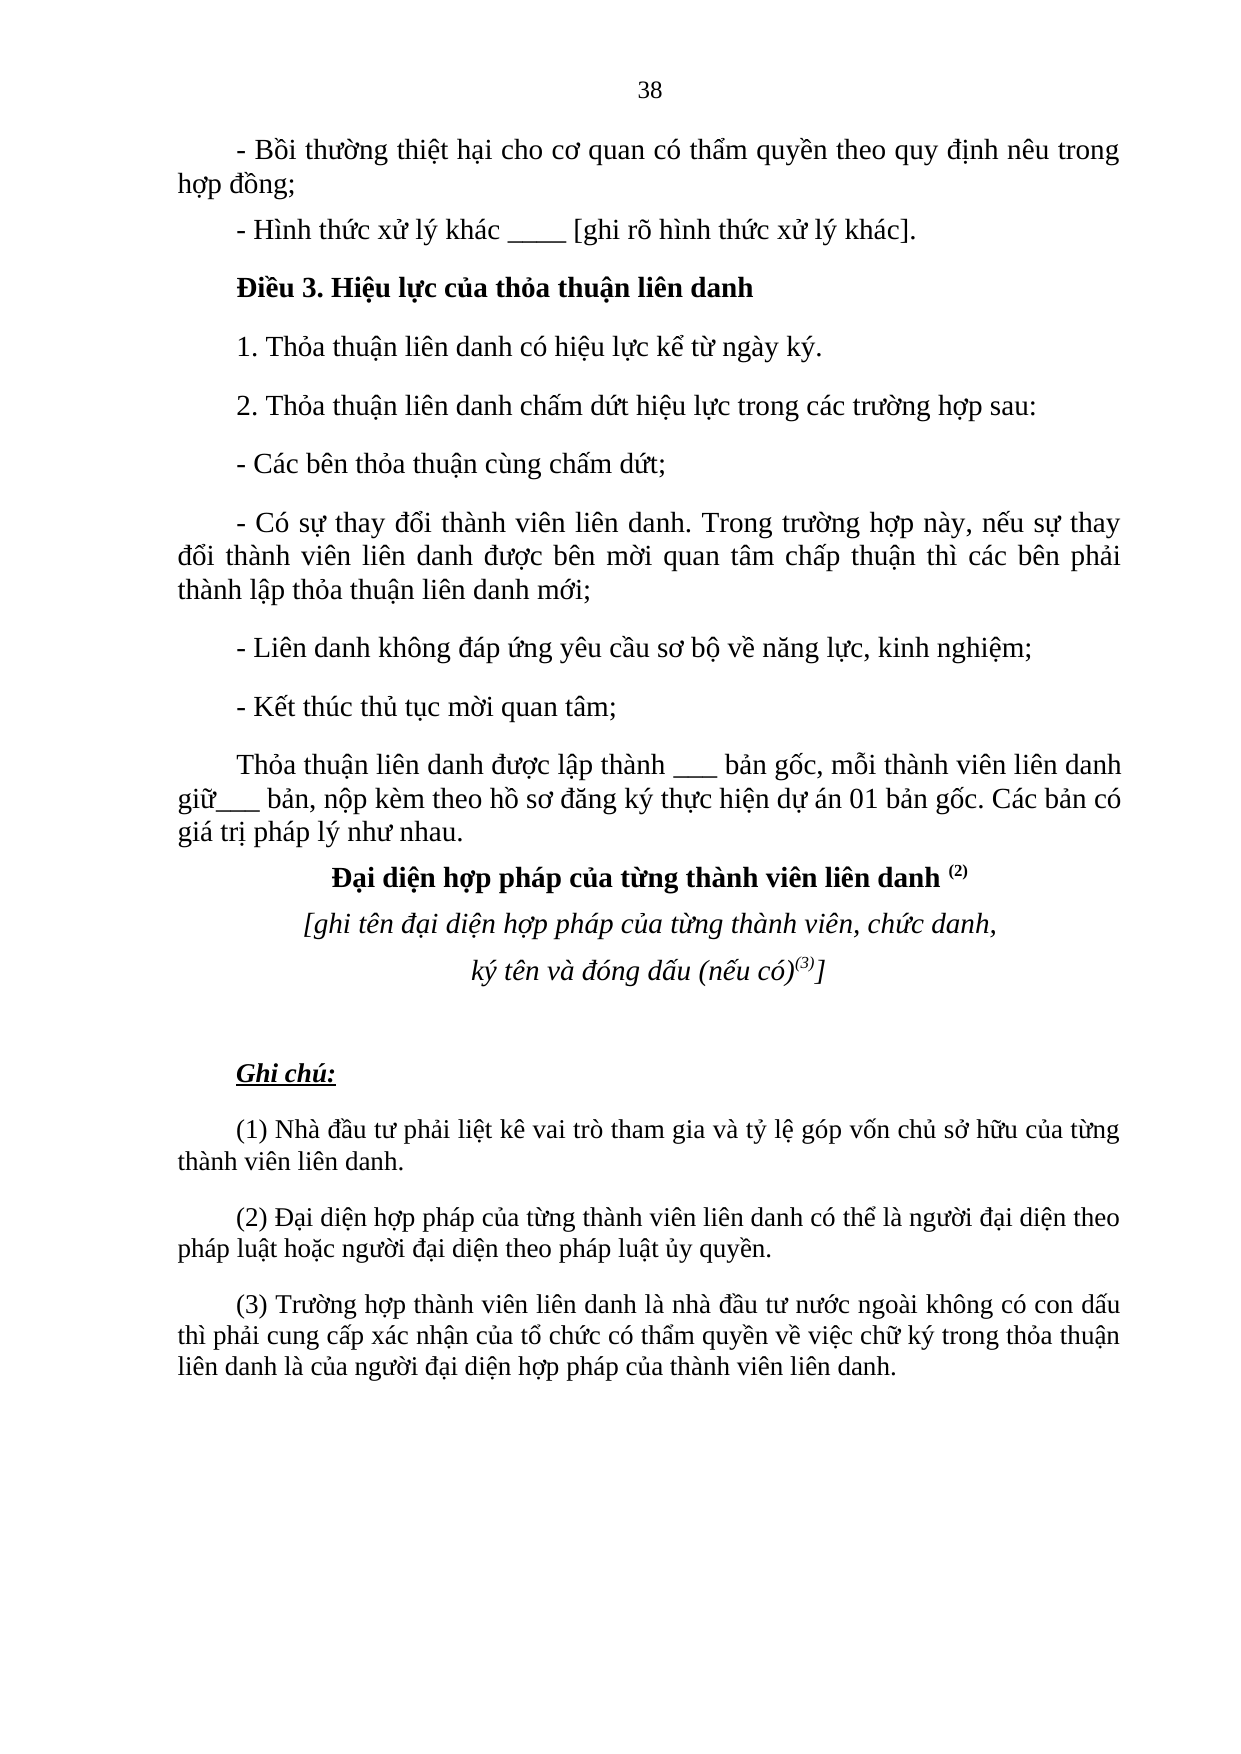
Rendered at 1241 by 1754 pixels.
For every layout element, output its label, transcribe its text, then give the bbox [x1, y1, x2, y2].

text - Bồi thường thiệt hại cho cơ quan có thẩm quyền theo quy định nêu trong hợp đồng; [177, 132, 1122, 199]
text - Các bên thỏa thuận cùng chấm dứt; [177, 446, 1122, 480]
text ký tên và đóng dấu (nếu có)(3)] [177, 953, 1122, 986]
text 2. Thỏa thuận liên danh chấm dứt hiệu lực trong các trường hợp sau: [177, 388, 1122, 421]
text Ghi chú: [177, 1057, 1122, 1088]
text - Hình thức xử lý khác ____ [ghi rõ hình thức xử lý khác]. [177, 212, 1122, 246]
text 1. Thỏa thuận liên danh có hiệu lực kể từ ngày ký. [177, 329, 1122, 363]
text (2) Đại diện hợp pháp của từng thành viên liên danh có thể là người đại diện theo pháp luật hoặc người đại diện theo pháp luật ủy quyền. [177, 1201, 1122, 1263]
text (1) Nhà đầu tư phải liệt kê vai trò tham gia và tỷ lệ góp vốn chủ sở hữu của từng thành viên liên danh. [177, 1113, 1122, 1176]
text Đại diện hợp pháp của từng thành viên liên danh (2) [177, 861, 1122, 894]
text - Liên danh không đáp ứng yêu cầu sơ bộ về năng lực, kinh nghiệm; [177, 630, 1122, 664]
text - Có sự thay đổi thành viên liên danh. Trong trường hợp này, nếu sự thay đổi thành viên liên danh được bên mời quan tâm chấp thuận thì các bên phải thành lập thỏa thuận liên danh mới; [177, 505, 1122, 605]
text [ghi tên đại diện hợp pháp của từng thành viên, chức danh, [177, 907, 1122, 940]
text Thỏa thuận liên danh được lập thành ___ bản gốc, mỗi thành viên liên danh giữ___ bản, nộp kèm theo hồ sơ đăng ký thực hiện dự án 01 bản gốc. Các bản có giá trị pháp lý như nhau. [177, 747, 1122, 848]
text (3) Trường hợp thành viên liên danh là nhà đầu tư nước ngoài không có con dấu thì phải cung cấp xác nhận của tổ chức có thẩm quyền về việc chữ ký trong thỏa thuận liên danh là của người đại diện hợp pháp của thành viên liên danh. [177, 1288, 1122, 1381]
text Điều 3. Hiệu lực của thỏa thuận liên danh [177, 271, 1122, 304]
text - Kết thúc thủ tục mời quan tâm; [177, 689, 1122, 722]
